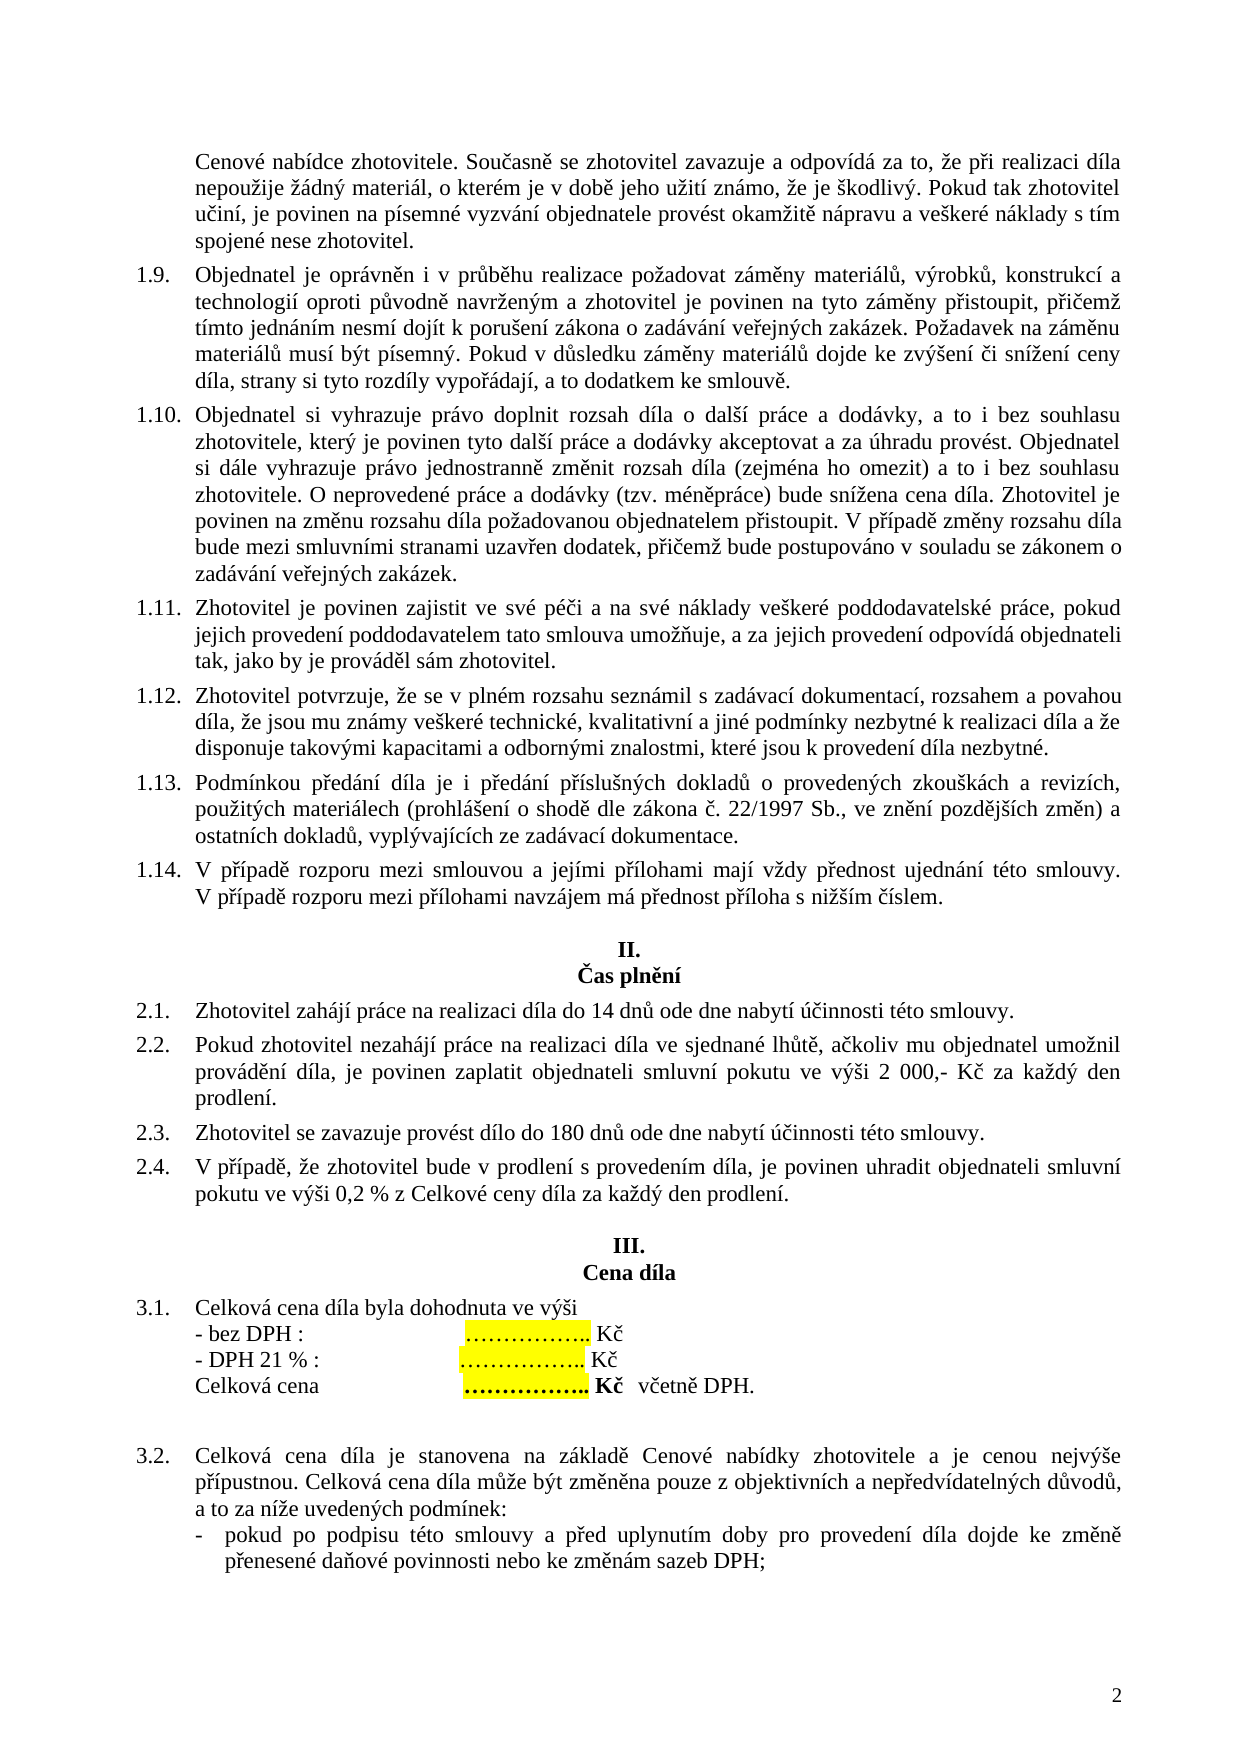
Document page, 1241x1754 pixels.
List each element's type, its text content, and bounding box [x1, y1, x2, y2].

list Celková cena díla byla dohodnuta ve výši [136, 1293, 1122, 1320]
text II. [136, 936, 1122, 962]
list Objednatel si vyhrazuje právo doplnit rozsah díla o další práce a dodávky, a to i bez souhlasu zhotovitele, který je povinen tyto další práce a dodávky akceptovat a za úhradu provést. Objednatel si dále vyhrazuje právo jednostranně změnit rozsah díla (zejména ho omezit) a to i bez souhlasu zhotovitele. O neprovedené práce a dodávky (tzv. méněpráce) bude snížena cena díla. Zhotovitel je povinen na změnu rozsahu díla požadovanou objednatelem přistoupit. V případě změny rozsahu díla bude mezi smluvními stranami uzavřen dodatek, přičemž bude postupováno v souladu se zákonem o zadávání veřejných zakázek. [136, 402, 1122, 586]
list - DPH 21 % : …………….. Kč [195, 1346, 459, 1373]
list Zhotovitel je povinen zajistit ve své péči a na své náklady veškeré poddodavatelské práce, pokud jejich provedení poddodavatelem tato smlouva umožňuje, a za jejich provedení odpovídá objednateli tak, jako by je prováděl sám zhotovitel. [136, 594, 1122, 673]
list Podmínkou předání díla je i předání příslušných dokladů o provedených zkouškách a revizích, použitých materiálech (prohlášení o shodě dle zákona č. 22/1997 Sb., ve znění pozdějších změn) a ostatních dokladů, vyplývajících ze zadávací dokumentace. [136, 769, 1122, 848]
text Cena díla [136, 1259, 1122, 1285]
list Zhotovitel zahájí práce na realizaci díla do 14 dnů ode dne nabytí účinnosti této smlouvy. [136, 997, 1122, 1023]
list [136, 148, 1122, 253]
list - DPH 21 % : …………….. Kč [585, 1346, 1122, 1373]
list V případě rozporu mezi smlouvou a jejími přílohami mají vždy přednost ujednání této smlouvy. V případě rozporu mezi přílohami navzájem má přednost příloha s nižším číslem. [136, 857, 1122, 909]
list V případě, že zhotovitel bude v prodlení s provedením díla, je povinen uhradit objednateli smluvní pokutu ve výši 0,2 % z Celkové ceny díla za každý den prodlení. [136, 1153, 1122, 1206]
list Pokud zhotovitel nezahájí práce na realizaci díla ve sjednané lhůtě, ačkoliv mu objednatel umožnil provádění díla, je povinen zaplatit objednateli smluvní pokutu ve výši 2 000,- Kč za každý den prodlení. [136, 1031, 1122, 1110]
list Zhotovitel potvrzuje, že se v plném rozsahu seznámil s zadávací dokumentací, rozsahem a povahou díla, že jsou mu známy veškeré technické, kvalitativní a jiné podmínky nezbytné k realizaci díla a že disponuje takovými kapacitami a odbornými znalostmi, které jsou k provedení díla nezbytné. [136, 682, 1122, 761]
list pokud po podpisu této smlouvy a před uplynutím doby pro provedení díla dojde ke změně přenesené daňové povinnosti nebo ke změnám sazeb DPH; [195, 1521, 1122, 1574]
text Čas plnění [136, 962, 1122, 988]
list - bez DPH : …………….. Kč [591, 1320, 1122, 1346]
list Celková cena díla je stanovena na základě Cenové nabídky zhotovitele a je cenou nejvýše přípustnou. Celková cena díla může být změněna pouze z objektivních a nepředvídatelných důvodů, a to za níže uvedených podmínek: [136, 1442, 1122, 1521]
list - bez DPH : …………….. Kč [195, 1320, 465, 1346]
list Zhotovitel se zavazuje provést dílo do 180 dnů ode dne nabytí účinnosti této smlouvy. [136, 1119, 1122, 1145]
list Celková cena …………….. Kč včetně DPH. [589, 1373, 1122, 1399]
list Celková cena …………….. Kč včetně DPH. [195, 1373, 463, 1399]
text III. [136, 1232, 1122, 1259]
list Objednatel je oprávněn i v průběhu realizace požadovat záměny materiálů, výrobků, konstrukcí a technologií oproti původně navrženým a zhotovitel je povinen na tyto záměny přistoupit, přičemž tímto jednáním nesmí dojít k porušení zákona o zadávání veřejných zakázek. Požadavek na záměnu materiálů musí být písemný. Pokud v důsledku záměny materiálů dojde ke zvýšení či snížení ceny díla, strany si tyto rozdíly vypořádají, a to dodatkem ke smlouvě. [136, 261, 1122, 393]
